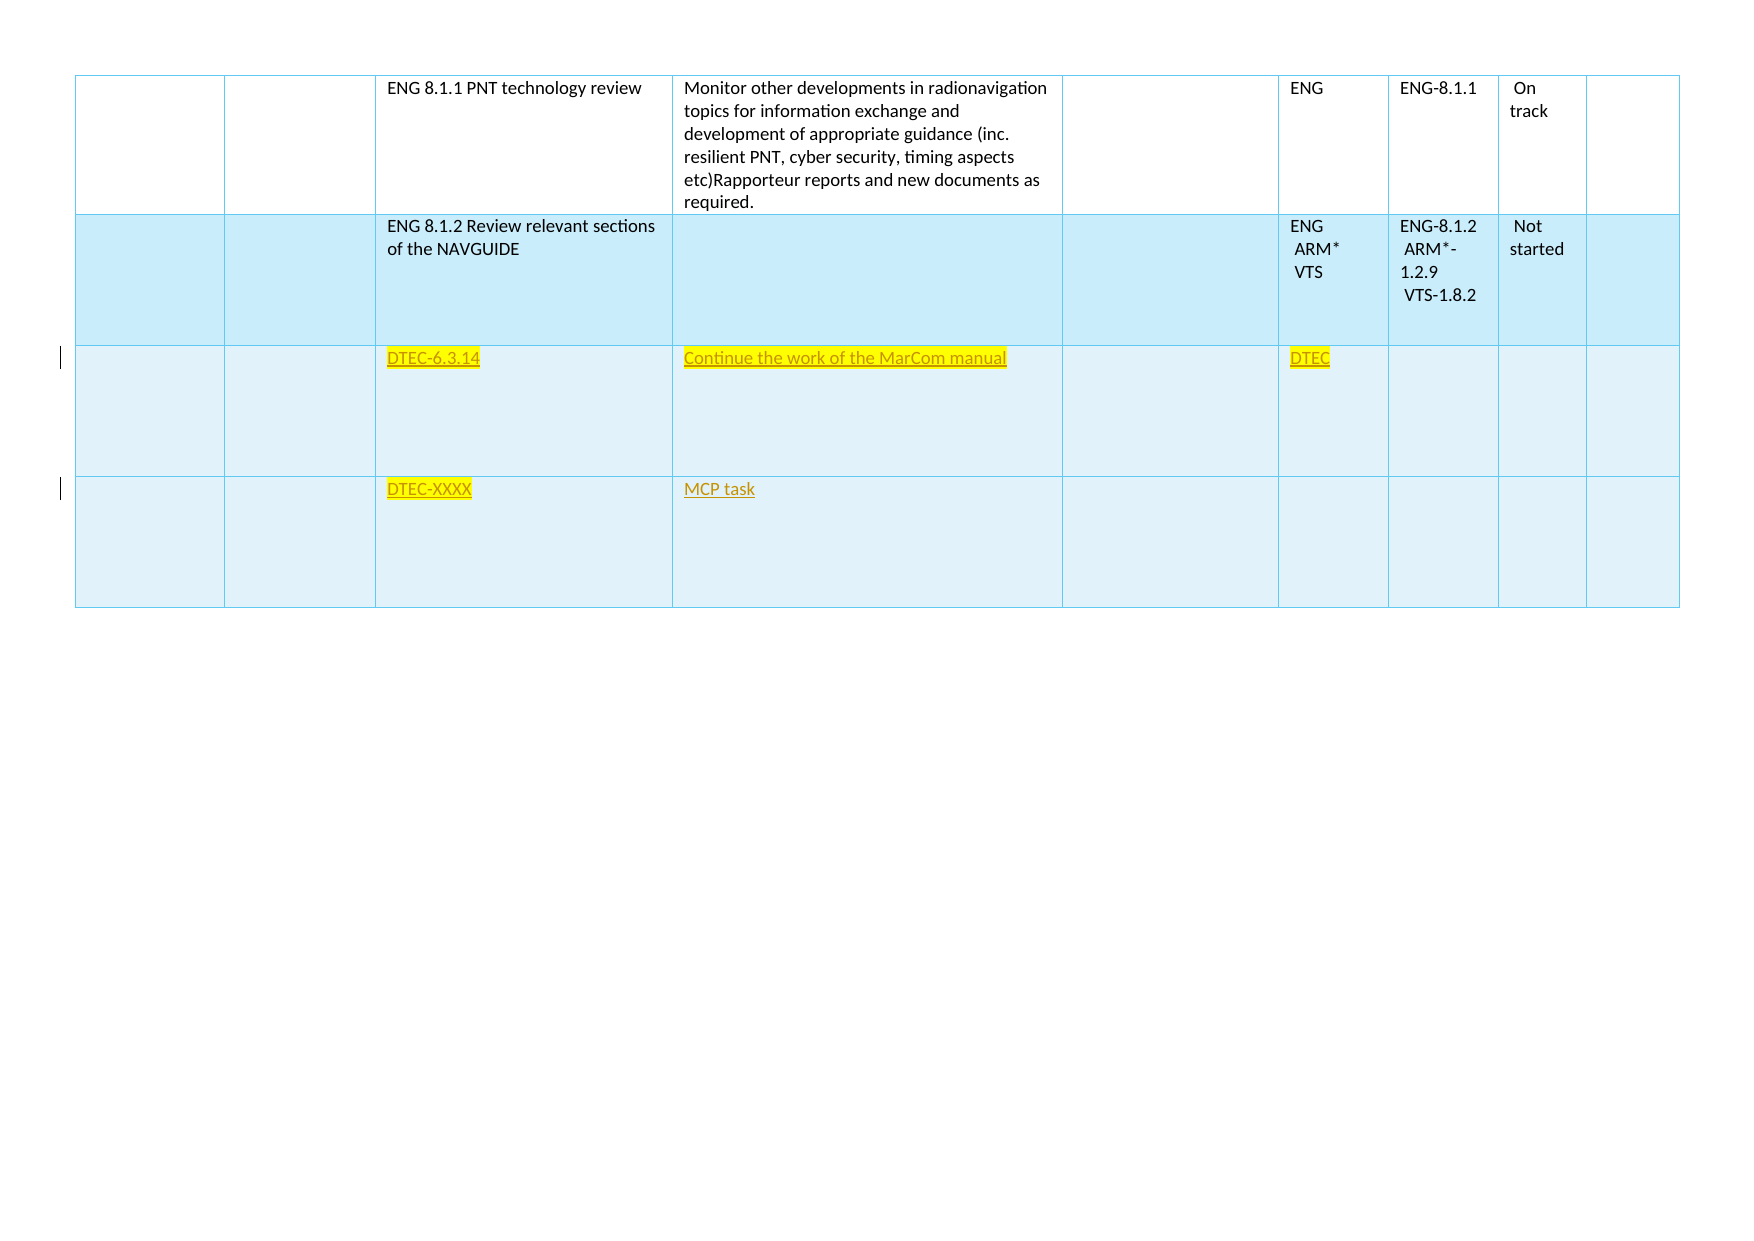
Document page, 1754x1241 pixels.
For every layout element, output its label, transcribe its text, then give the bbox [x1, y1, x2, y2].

table_cell [225, 215, 375, 345]
table_cell ENG 8.1.2 Review relevant sections of the NAVGUIDE [376, 215, 672, 345]
table_cell ENG [1279, 76, 1388, 213]
table_cell Monitor other developments in radionavigation topics for information exchange and development of appropriate guidance (inc. resilient PNT, cyber security, timing aspects etc)Rapporteur reports and new documents as required. [673, 76, 1062, 213]
table_cell On track [1499, 76, 1586, 213]
table_cell [76, 215, 224, 345]
table_cell [1587, 76, 1679, 213]
table_cell ENG 8.1.1 PNT technology review [376, 76, 672, 213]
table_cell ENG ARM* VTS [1279, 215, 1388, 345]
table_cell [1063, 215, 1278, 345]
table_cell [1063, 76, 1278, 213]
table_cell [673, 215, 1062, 345]
table_cell ENG-8.1.2 ARM*-1.2.9 VTS-1.8.2 [1389, 215, 1498, 345]
table_cell Not started [1499, 215, 1586, 345]
table_cell ENG-8.1.1 [1389, 76, 1498, 213]
table_cell [76, 76, 224, 213]
table_cell [1587, 215, 1679, 345]
table_cell [225, 76, 375, 213]
